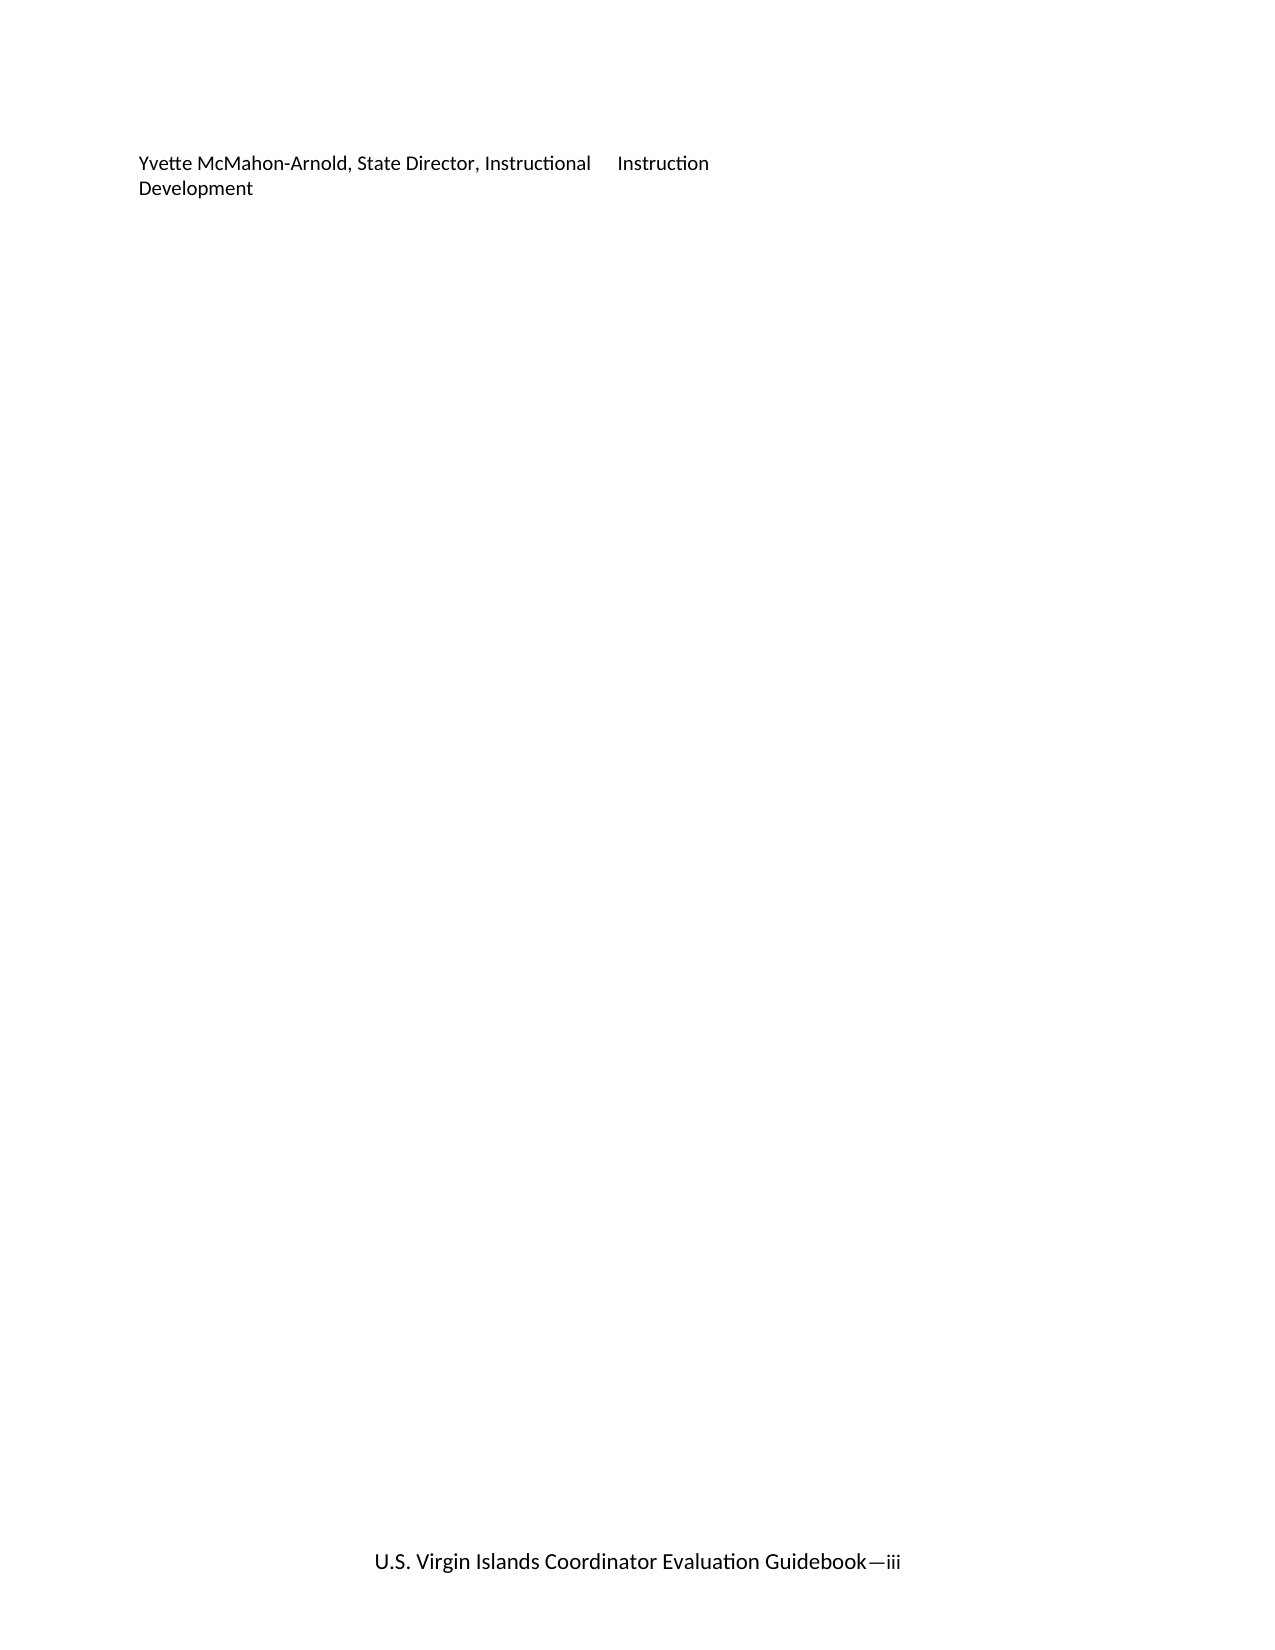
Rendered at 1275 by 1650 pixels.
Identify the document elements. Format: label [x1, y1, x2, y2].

table_header [139, 150, 606, 226]
table_header [606, 150, 1114, 226]
